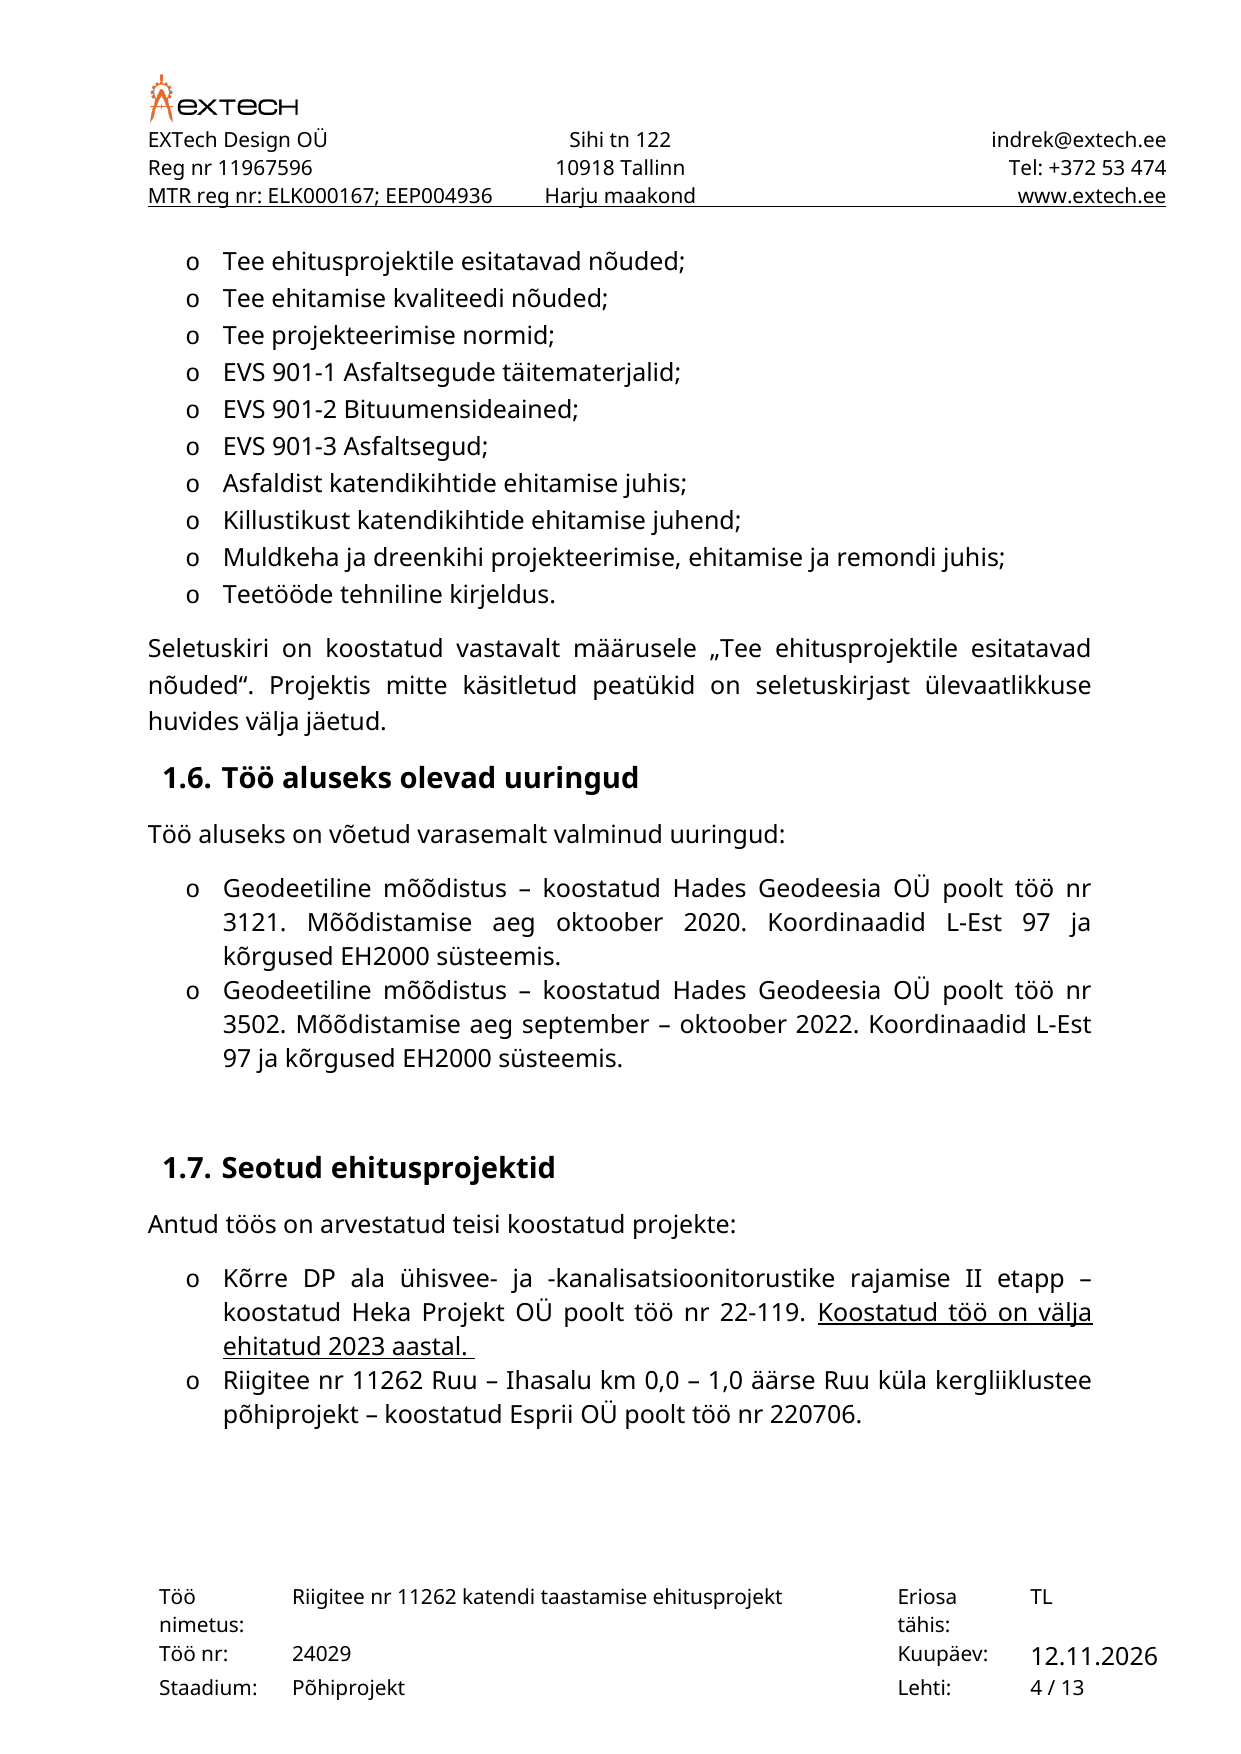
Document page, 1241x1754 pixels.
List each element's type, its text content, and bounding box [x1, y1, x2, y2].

subtitle Seotud ehitusprojektid [162, 1147, 1093, 1187]
list Killustikust katendikihtide ehitamise juhend; [185, 503, 1093, 537]
list Tee projekteerimise normid; [185, 318, 1093, 352]
list Tee ehitamise kvaliteedi nõuded; [185, 281, 1093, 315]
list EVS 901-3 Asfaltsegud; [185, 429, 1093, 463]
text Seletuskiri on koostatud vastavalt määrusele „Tee ehitusprojektile esitatavad nõuded“. Projektis mitte käsitletud peatükid on seletuskirjast ülevaatlikkuse huvides välja jäetud. [148, 631, 1093, 738]
list Teetööde tehniline kirjeldus. [185, 577, 1093, 611]
list Muldkeha ja dreenkihi projekteerimise, ehitamise ja remondi juhis; [185, 540, 1093, 574]
list Geodeetiline mõõdistus – koostatud Hades Geodeesia OÜ poolt töö nr 3502. Mõõdistamise aeg september – oktoober 2022. Koordinaadid L-Est 97 ja kõrgused EH2000 süsteemis. [185, 973, 1093, 1075]
text Töö aluseks on võetud varasemalt valminud uuringud: [148, 817, 1093, 851]
list EVS 901-2 Bituumensideained; [185, 392, 1093, 426]
subtitle Töö aluseks olevad uuringud [162, 757, 1093, 797]
list Asfaldist katendikihtide ehitamise juhis; [185, 466, 1093, 500]
list Kõrre DP ala ühisvee- ja -kanalisatsioonitorustike rajamise II etapp – koostatud Heka Projekt OÜ poolt töö nr 22-119. Koostatud töö on välja ehitatud 2023 aastal. [185, 1260, 1093, 1363]
text Antud töös on arvestatud teisi koostatud projekte: [148, 1207, 1093, 1241]
list Riigitee nr 11262 Ruu – Ihasalu km 0,0 – 1,0 äärse Ruu küla kergliiklustee põhiprojekt – koostatud Esprii OÜ poolt töö nr 220706. [185, 1363, 1093, 1431]
list Tee ehitusprojektile esitatavad nõuded; [185, 244, 1093, 278]
picture [147, 73, 300, 125]
list EVS 901-1 Asfaltsegude täitematerjalid; [185, 355, 1093, 389]
list Geodeetiline mõõdistus – koostatud Hades Geodeesia OÜ poolt töö nr 3121. Mõõdistamise aeg oktoober 2020. Koordinaadid L-Est 97 ja kõrgused EH2000 süsteemis. [185, 870, 1093, 973]
